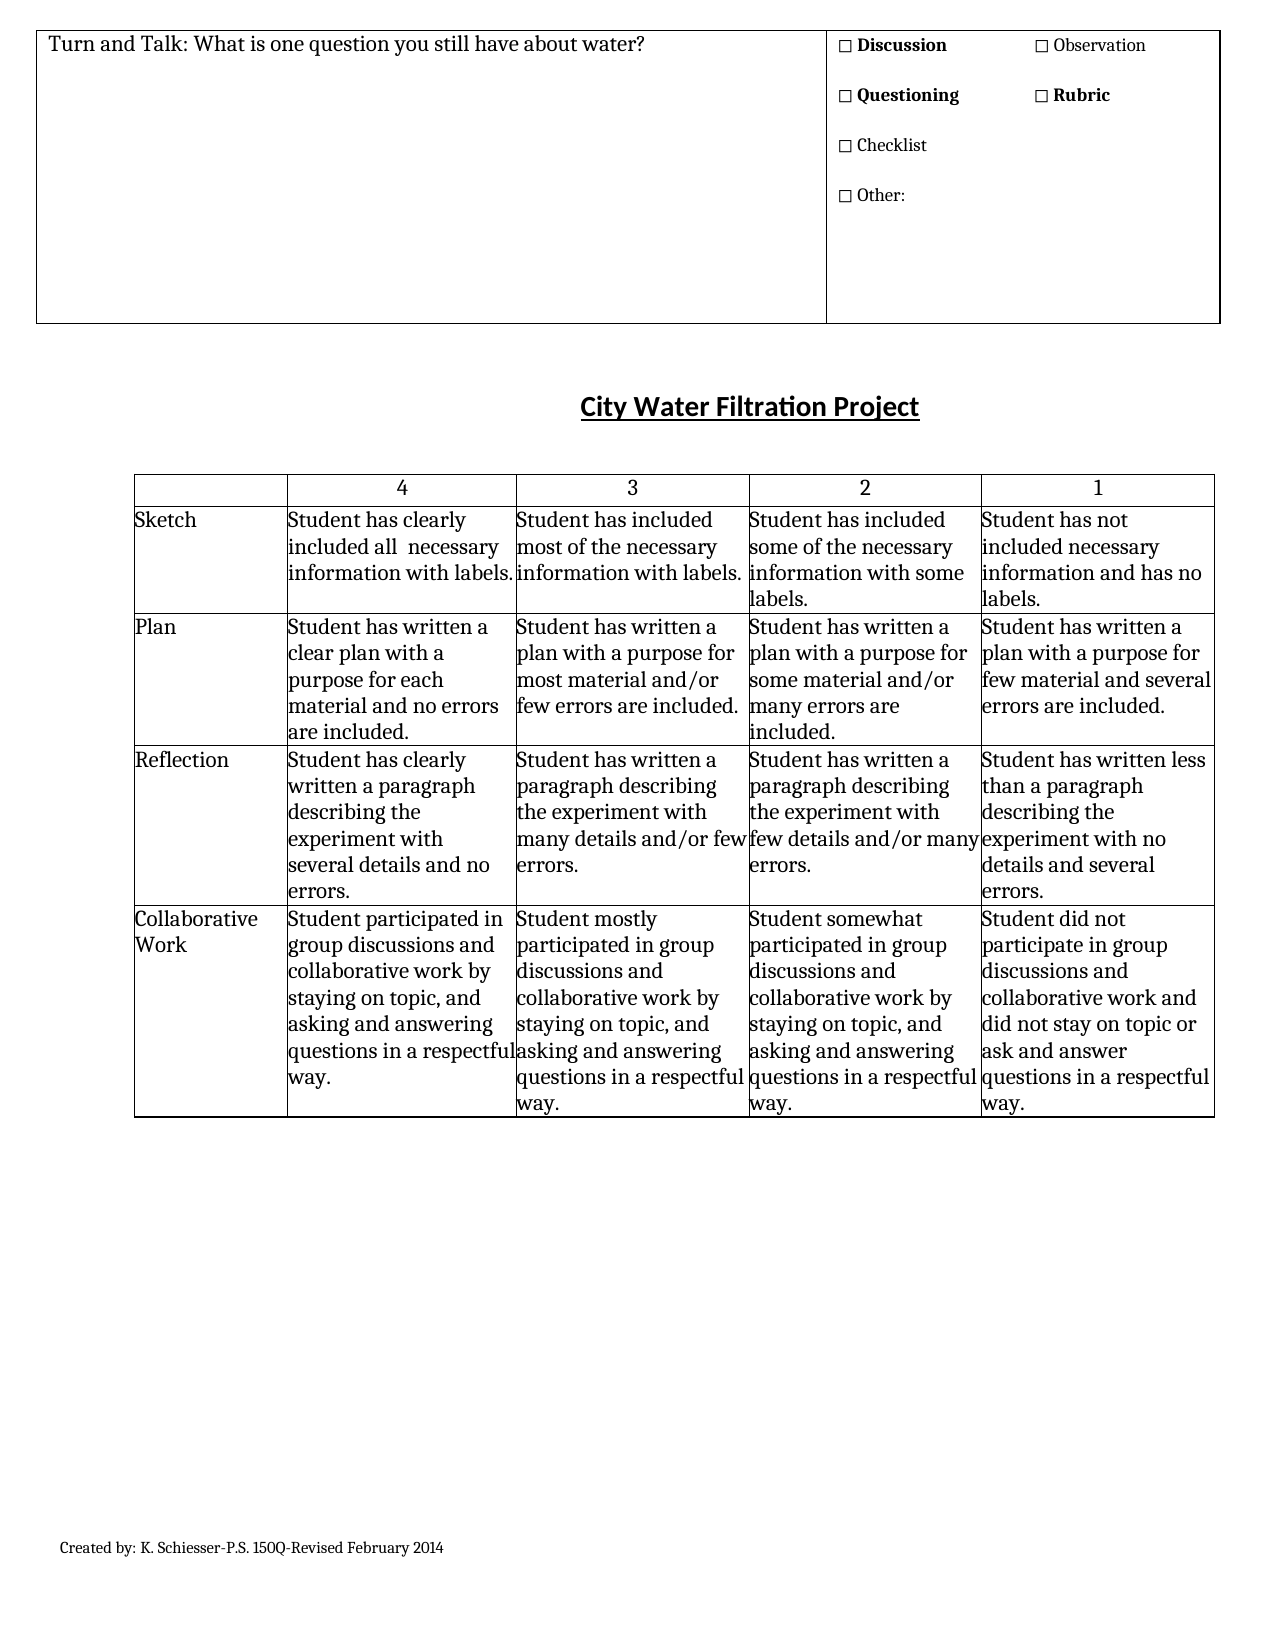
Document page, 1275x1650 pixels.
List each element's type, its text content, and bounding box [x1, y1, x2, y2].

table_cell Plan [135, 614, 287, 745]
table_cell Student has written less than a paragraph describing the experiment with no details and several errors. [982, 746, 1214, 904]
table_cell Student has included some of the necessary information with some labels. [750, 507, 981, 613]
table_cell Student has not included necessary information and has no labels. [982, 507, 1214, 613]
table_header 1 [982, 475, 1214, 506]
table_cell Student participated in group discussions and collaborative work by staying on topic, and asking and answering questions in a respectful way. [288, 906, 516, 1116]
table_cell Student has written a paragraph describing the experiment with few details and/or many errors. [750, 746, 981, 904]
table_header [135, 475, 287, 506]
table_cell Student somewhat participated in group discussions and collaborative work by staying on topic, and asking and answering questions in a respectful way. [750, 906, 981, 1116]
table_cell Student has written a clear plan with a purpose for each material and no errors are included. [288, 614, 516, 745]
table_cell Student has clearly included all necessary information with labels. [288, 507, 516, 613]
table_header 3 [517, 475, 749, 506]
table_cell Student has written a plan with a purpose for most material and/or few errors are included. [517, 614, 749, 745]
table_header 2 [750, 475, 981, 506]
table_cell Sketch [135, 507, 287, 613]
table_cell Student mostly participated in group discussions and collaborative work by staying on topic, and asking and answering questions in a respectful way. [517, 906, 749, 1116]
table_cell Student has clearly written a paragraph describing the experiment with several details and no errors. [288, 746, 516, 904]
table_cell Student has written a paragraph describing the experiment with many details and/or few errors. [517, 746, 749, 904]
table_cell Reflection [135, 746, 287, 904]
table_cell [827, 31, 1219, 323]
text City Water Filtration Project [60, 388, 1215, 424]
table_cell Student has written a plan with a purpose for few material and several errors are included. [982, 614, 1214, 745]
table_cell Student has included most of the necessary information with labels. [517, 507, 749, 613]
table_cell Collaborative Work [135, 906, 287, 1116]
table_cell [37, 31, 826, 323]
table_cell Student did not participate in group discussions and collaborative work and did not stay on topic or ask and answer questions in a respectful way. [982, 906, 1214, 1116]
table_header 4 [288, 475, 516, 506]
table_cell Student has written a plan with a purpose for some material and/or many errors are included. [750, 614, 981, 745]
